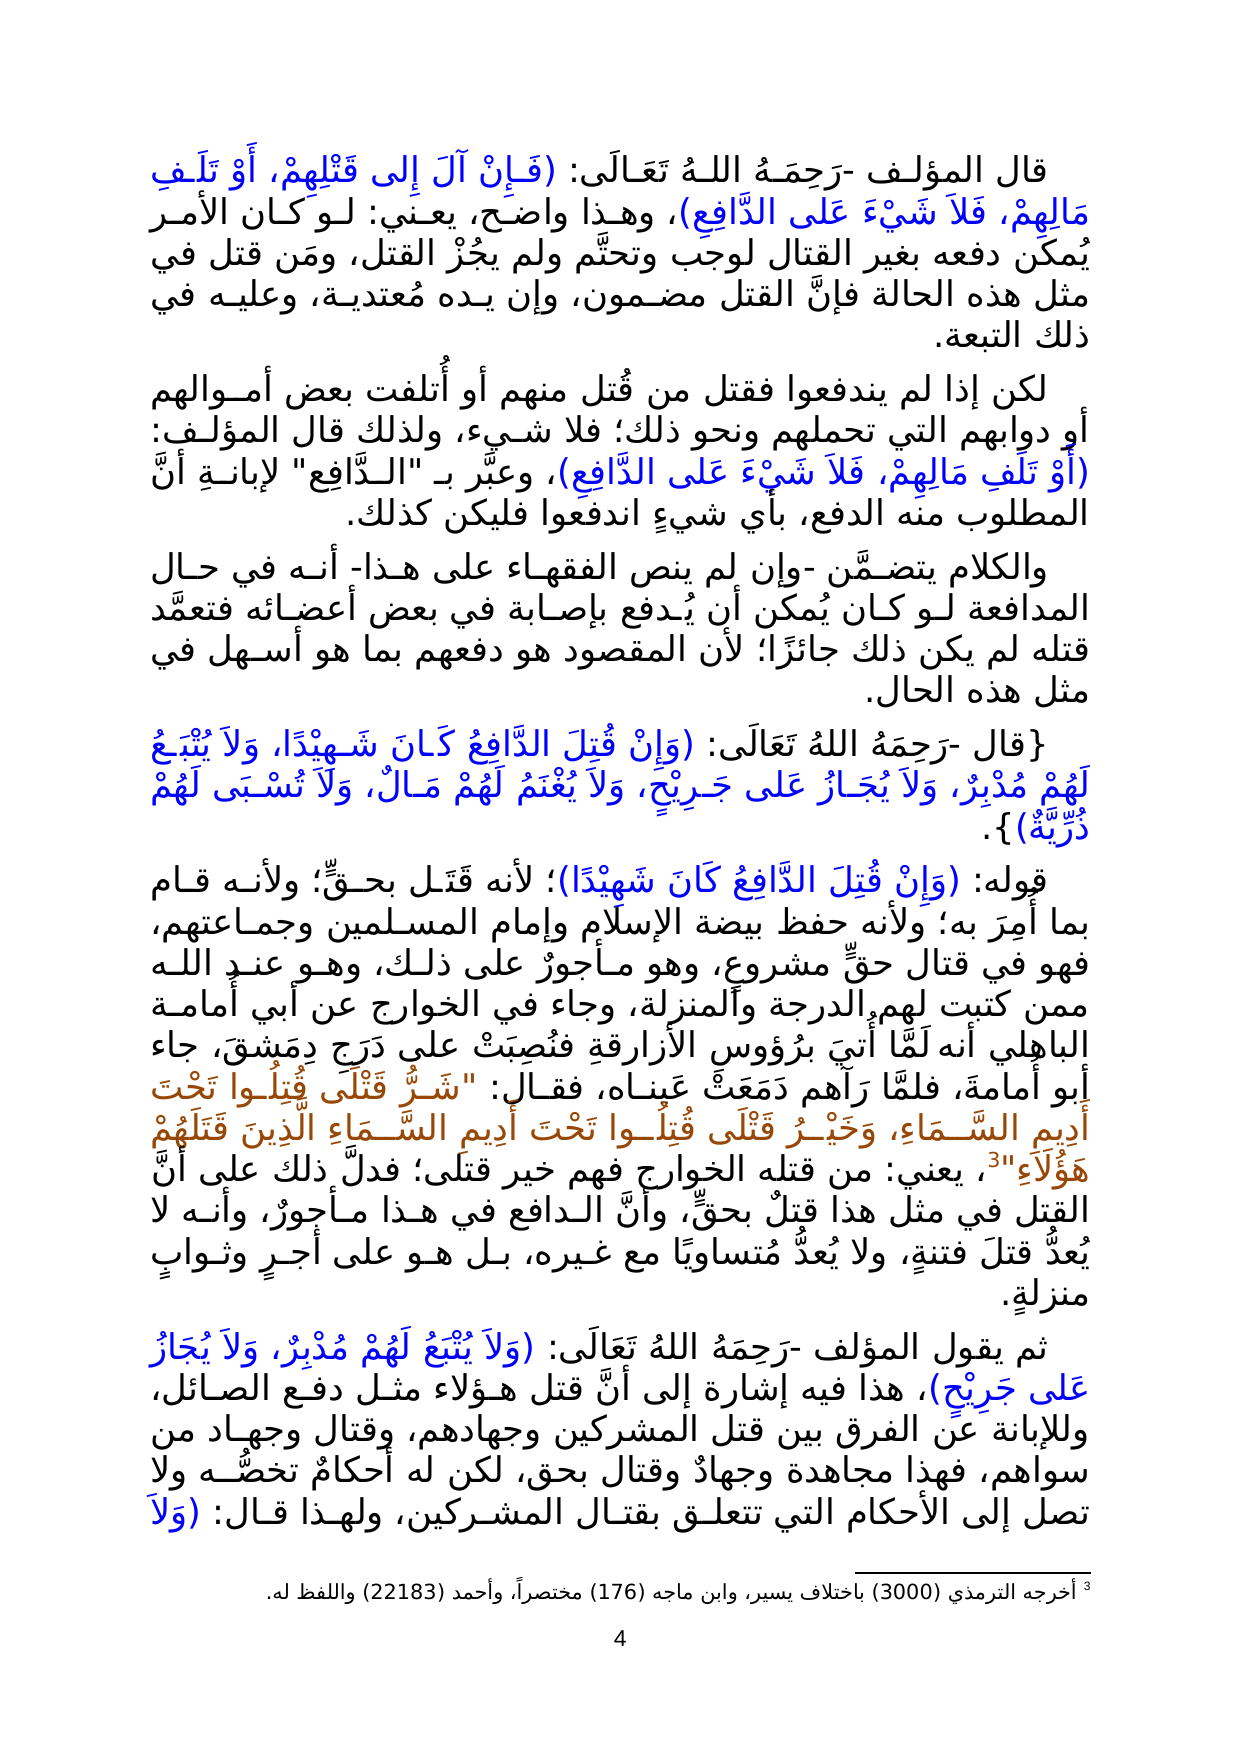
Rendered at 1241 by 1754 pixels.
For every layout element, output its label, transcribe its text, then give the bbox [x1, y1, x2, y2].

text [150, 1326, 1090, 1532]
text قال المؤلف -رَحِمَهُ اللهُ تَعَالَى: (فَإِنْ آلَ إِلى قَتْلِهِمْ، أَوْ تَلَفِ مَالِهِمْ، فَلاَ شَيْءَ عَلى الدَّافِعِ)، وهذا واضح، يعني: لو كان الأمر يُمكن دفعه بغير القتال لوجب وتحتَّم ولم يجُزْ القتل، ومَن قتل في مثل هذه الحالة فإنَّ القتل مضمون، وإن يده مُعتدية، وعليه في ذلك التبعة. [150, 150, 1090, 356]
text لكن إذا لم يندفعوا فقتل من قُتل منهم أو أُتلفت بعض أموالهم أو دوابهم التي تحملهم ونحو ذلك؛ فلا شـيء، ولذلك قال المؤلف: (أَوْ تَلَفِ مَالِهِمْ، فَلاَ شَيْءَ عَلى الدَّافِعِ)، وعبَّر بـ "الدَّافِع" لإبانةِ أنَّ المطلوب منه الدفع، بأي شيءٍ اندفعوا فليكن كذلك. [150, 369, 1090, 534]
text {قال -رَحِمَهُ اللهُ تَعَالَى: (وَإِنْ قُتِلَ الدَّافِعُ كَانَ شَهِيْدًا، وَلاَ يُتْبَعُ لَهُمْ مُدْبِرٌ، وَلاَ يُجَازُ عَلى جَرِيْحٍ، وَلاَ يُغْنَمُ لَهُمْ مَالٌ، وَلاَ تُسْبَى لَهُمْ ذُرِّيَّةٌ)}. [150, 724, 1090, 847]
text قوله: (وَإِنْ قُتِلَ الدَّافِعُ كَانَ شَهِيْدًا)؛ لأنه قَتَل بحقٍّ؛ ولأنه قام بما أُمِرَ به؛ ولأنه حفظ بيضة الإسلام وإمام المسلمين وجماعتهم، فهو في قتال حقٍّ مشروعٍ، وهو مأجورٌ على ذلك، وهو عند الله ممن كتبت لهم الدرجة والمنزلة، وجاء في الخوارج عن أبي أُمامة الباهلي أنه لَمَّا أُتيَ برُؤوسِ الأزارقةِ فنُصِبَتْ على دَرَجِ دِمَشقَ، جاء أبو أُمامةَ، فلمَّا رَآهم دَمَعَتْ عَيناه، فقال: "شَرُّ قَتْلَى قُتِلُوا تَحْتَ أَدِيمِ السَّمَاءِ، وَخَيْرُ قَتْلَى قُتِلُوا تَحْتَ أَدِيمِ السَّمَاءِ الَّذِينَ قَتَلَهُمْ هَؤُلَاءِ"، يعني: من قتله الخوارج فهم خير قتلى؛ فدلَّ ذلك على أنَّ القتل في مثل هذا قتلٌ بحقٍّ، وأنَّ الدافع في هذا مأجورٌ، وأنه لا يُعدُّ قتلَ فتنةٍ، ولا يُعدُّ مُتساويًا مع غيره، بل هو على أجرٍ وثوابٍ منزلةٍ. [150, 860, 1090, 1314]
text والكلام يتضمَّن -وإن لم ينص الفقهاء على هذا- أنه في حال المدافعة لو كان يُمكن أن يُدفع بإصابة في بعض أعضائه فتعمَّد قتله لم يكن ذلك جائزًا؛ لأن المقصود هو دفعهم بما هو أسهل في مثل هذه الحال. [150, 546, 1090, 711]
